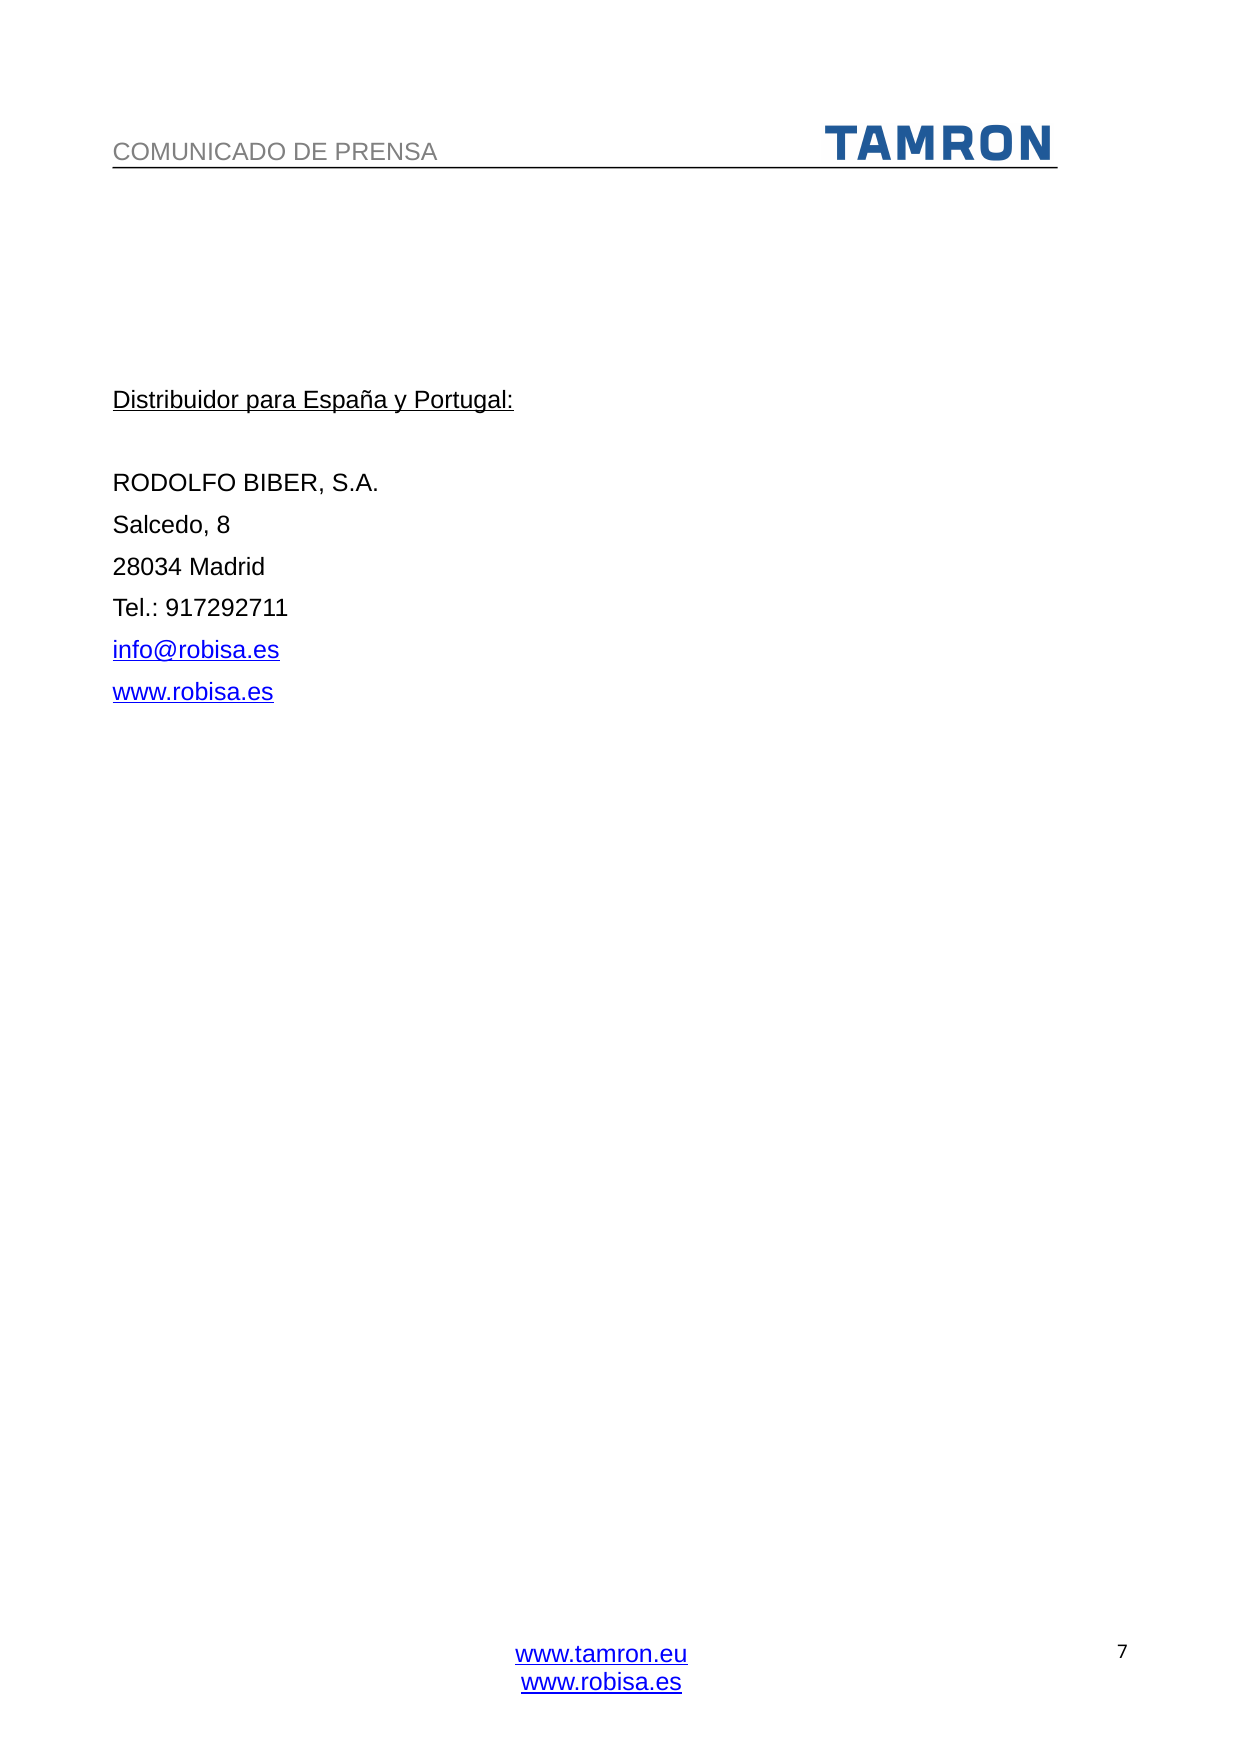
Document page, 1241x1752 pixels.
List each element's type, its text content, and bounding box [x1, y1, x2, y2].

text 28034 Madrid [112, 545, 1128, 587]
text info@robisa.es [112, 629, 1128, 670]
text Distribuidor para España y Portugal: [112, 379, 1128, 420]
text Tel.: 917292711 [112, 587, 1128, 629]
text RODOLFO BIBER, S.A. [112, 462, 1128, 504]
picture [821, 123, 1054, 163]
text www.robisa.es [112, 670, 1128, 712]
text Salcedo, 8 [112, 504, 1128, 545]
